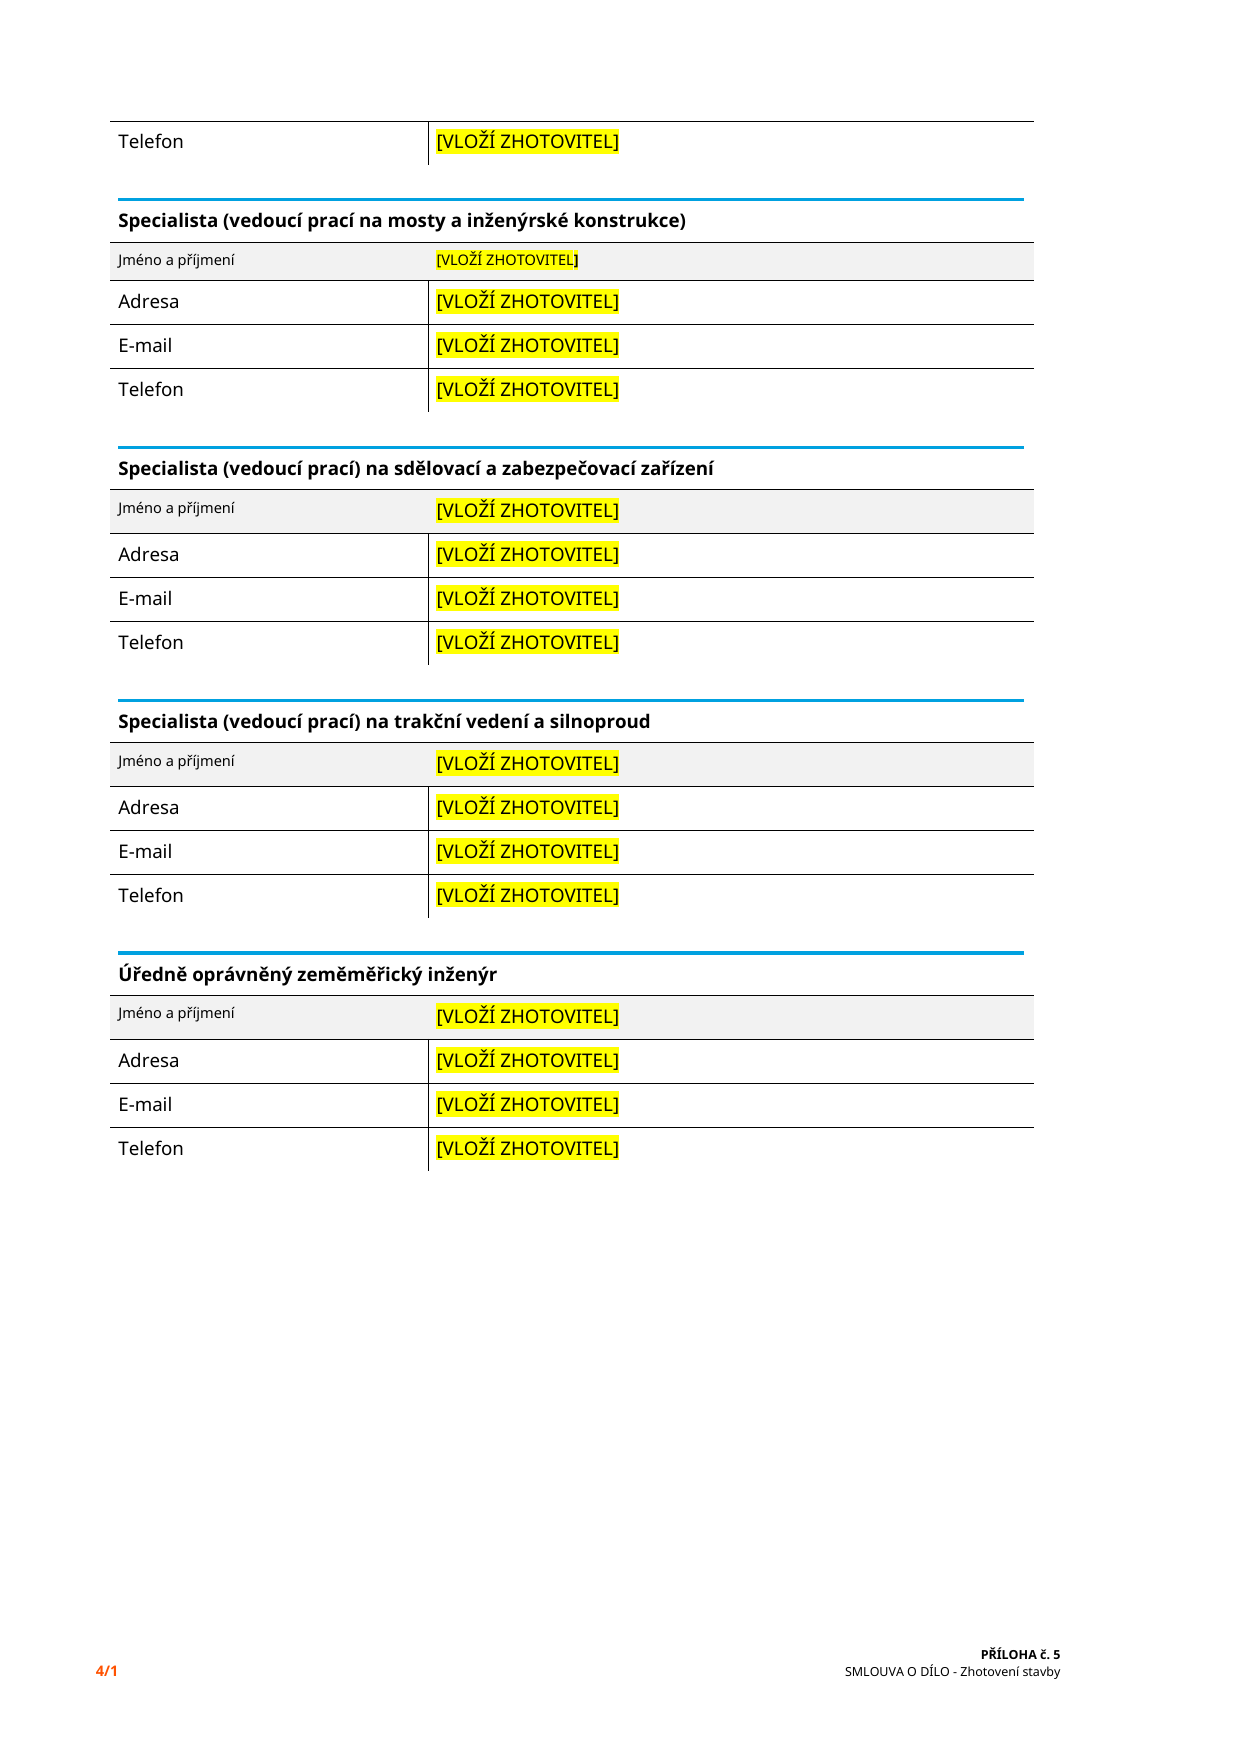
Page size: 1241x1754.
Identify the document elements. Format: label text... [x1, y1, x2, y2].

table_header Jméno a příjmení [110, 490, 428, 533]
table_cell [VLOŽÍ ZHOTOVITEL] [429, 831, 1034, 874]
table_header [VLOŽÍ ZHOTOVITEL] [428, 743, 1034, 786]
table_cell [VLOŽÍ ZHOTOVITEL] [429, 578, 1034, 621]
table_header Jméno a příjmení [110, 996, 428, 1039]
table_cell Adresa [110, 534, 428, 577]
table_cell Telefon [110, 122, 428, 164]
table_cell [VLOŽÍ ZHOTOVITEL] [429, 534, 1034, 577]
table_cell [VLOŽÍ ZHOTOVITEL] [429, 281, 1034, 324]
table_cell E-mail [110, 1084, 428, 1127]
table_cell Telefon [110, 622, 428, 665]
table_header [VLOŽÍ ZHOTOVITEL] [428, 243, 1034, 280]
table_cell E-mail [110, 831, 428, 874]
table_cell Adresa [110, 1040, 428, 1083]
table_cell [VLOŽÍ ZHOTOVITEL] [429, 787, 1034, 830]
table_cell [VLOŽÍ ZHOTOVITEL] [429, 1084, 1034, 1127]
table_cell Telefon [110, 875, 428, 918]
table_cell [VLOŽÍ ZHOTOVITEL] [429, 622, 1034, 665]
table_cell [VLOŽÍ ZHOTOVITEL] [429, 122, 1034, 164]
table_cell E-mail [110, 325, 428, 368]
table_header Jméno a příjmení [110, 743, 428, 786]
table_cell Telefon [110, 369, 428, 412]
text Specialista (vedoucí prací na mosty a inženýrské konstrukce) [118, 201, 1024, 233]
text Specialista (vedoucí prací) na trakční vedení a silnoproud [118, 702, 1024, 733]
text Specialista (vedoucí prací) na sdělovací a zabezpečovací zařízení [118, 449, 1024, 481]
table_cell [VLOŽÍ ZHOTOVITEL] [429, 1040, 1034, 1083]
table_cell Adresa [110, 787, 428, 830]
table_cell E-mail [110, 578, 428, 621]
table_cell Telefon [110, 1128, 428, 1171]
table_cell [VLOŽÍ ZHOTOVITEL] [429, 369, 1034, 412]
table_header Jméno a příjmení [110, 243, 428, 280]
table_cell Adresa [110, 281, 428, 324]
table_header [VLOŽÍ ZHOTOVITEL] [428, 490, 1034, 533]
table_cell [VLOŽÍ ZHOTOVITEL] [429, 325, 1034, 368]
table_cell [VLOŽÍ ZHOTOVITEL] [429, 1128, 1034, 1171]
table_cell [VLOŽÍ ZHOTOVITEL] [429, 875, 1034, 918]
text Úředně oprávněný zeměměřický inženýr [118, 955, 1024, 986]
table_header [VLOŽÍ ZHOTOVITEL] [428, 996, 1034, 1039]
